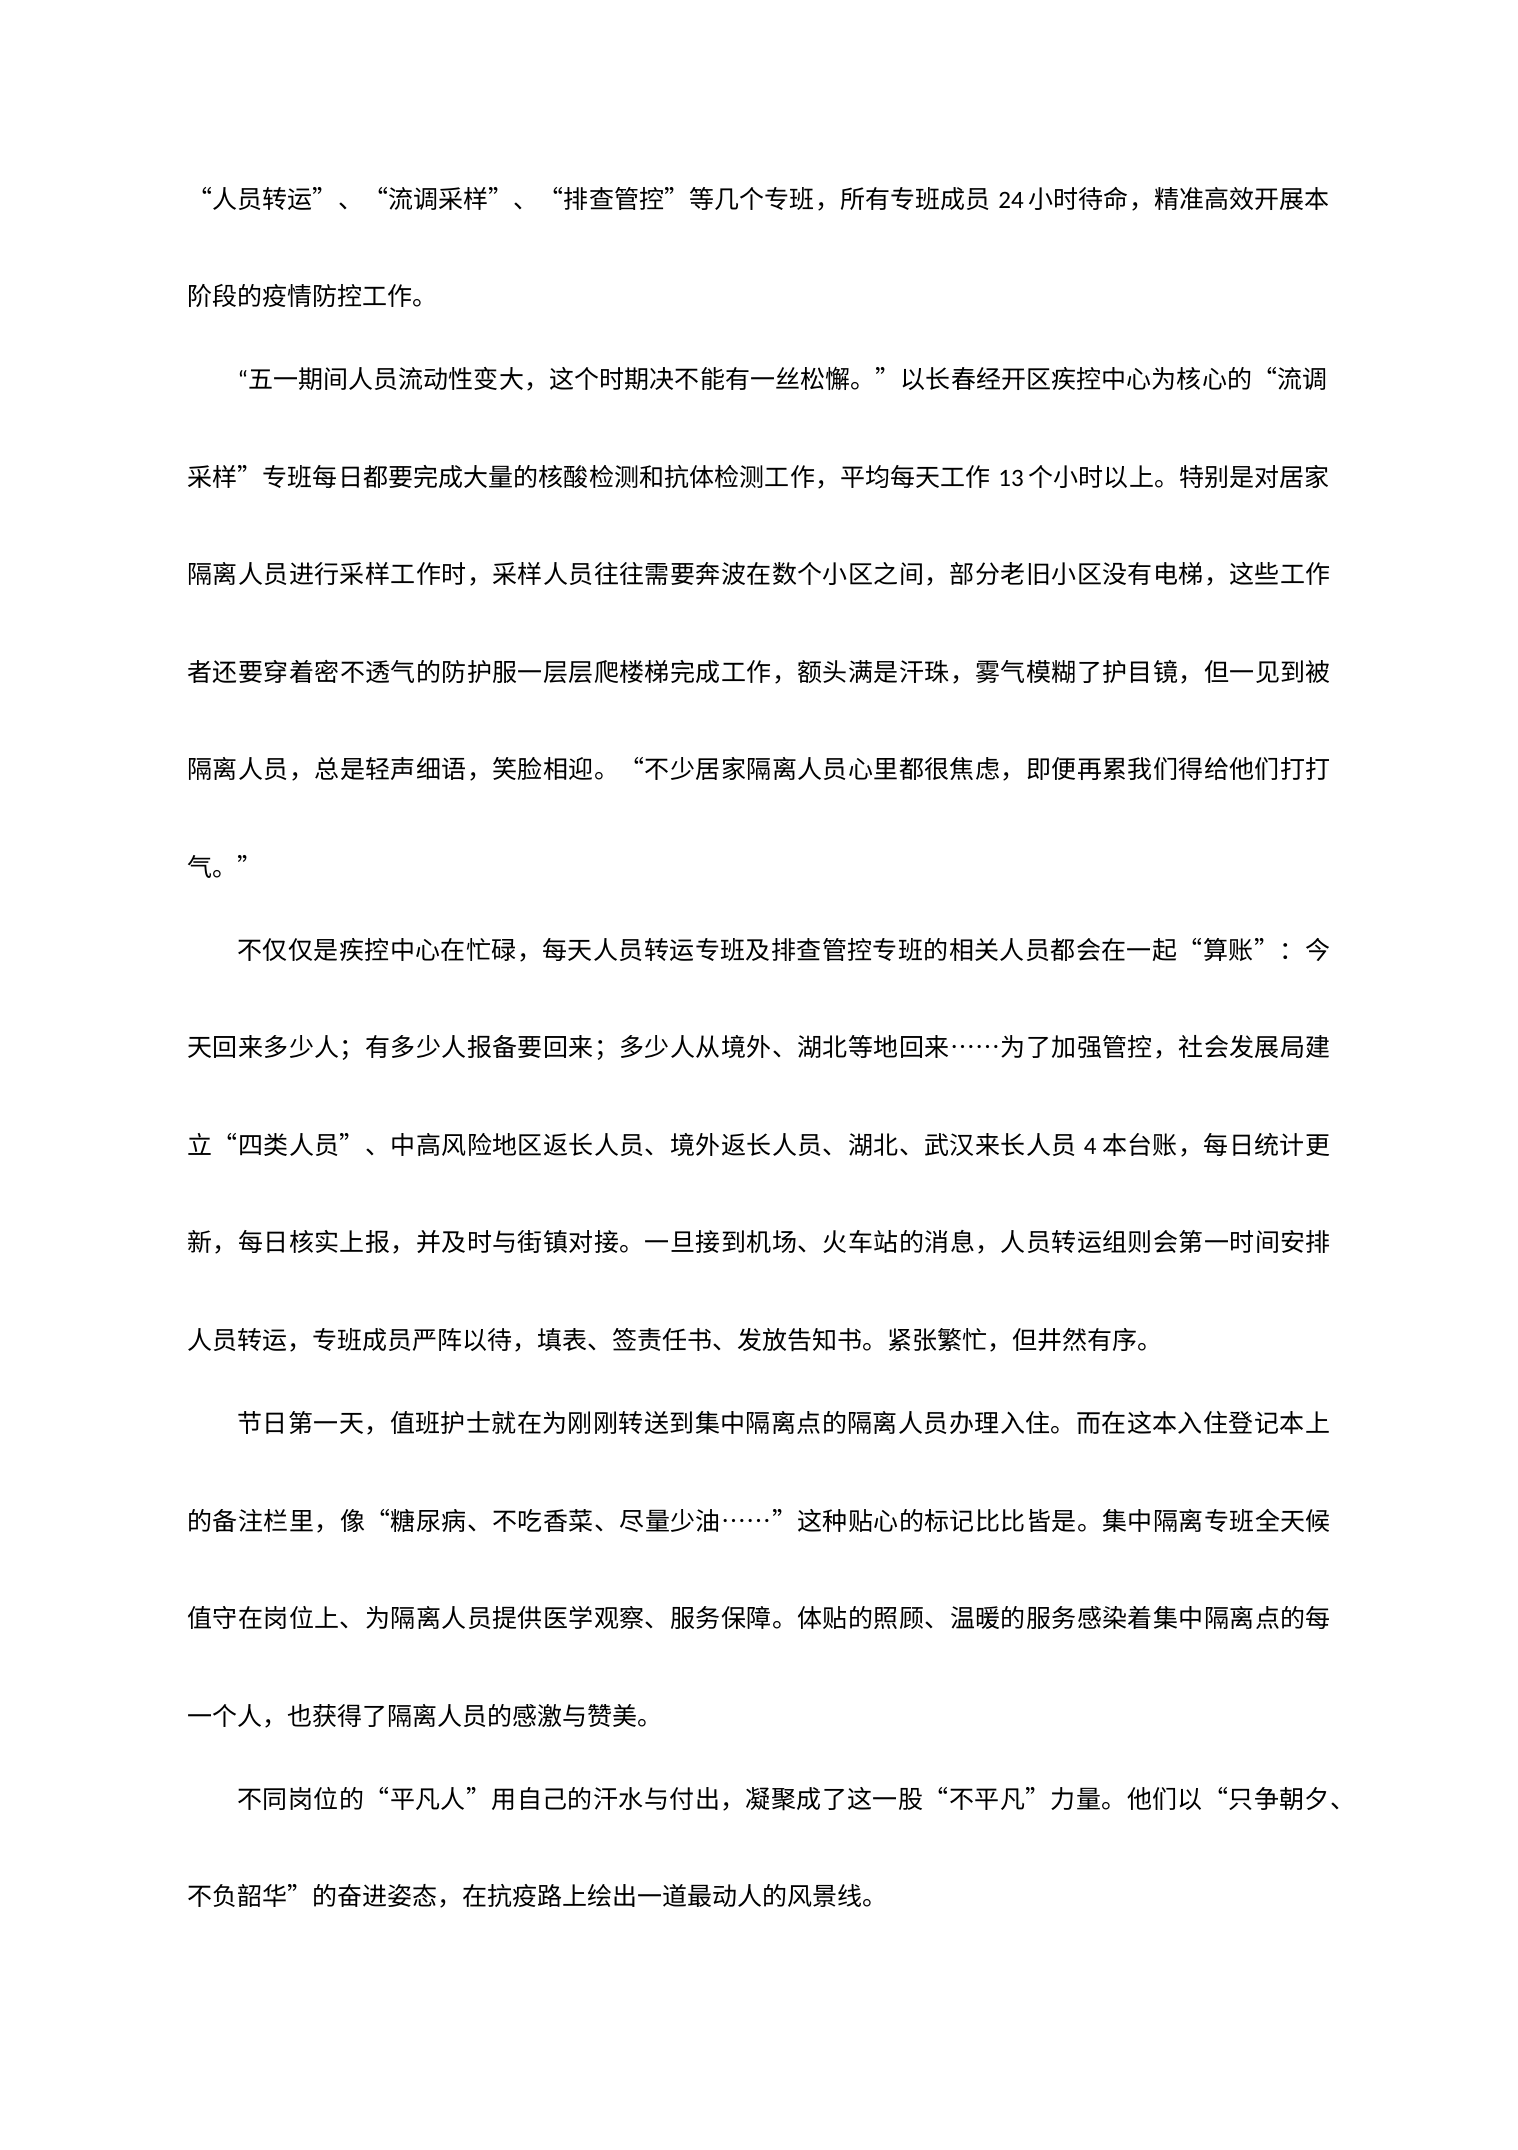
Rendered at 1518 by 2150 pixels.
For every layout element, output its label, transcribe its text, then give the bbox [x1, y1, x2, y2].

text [187, 165, 1331, 327]
text 节日第一天，值班护士就在为刚刚转送到集中隔离点的隔离人员办理入住。而在这本入住登记本上的备注栏里，像“糖尿病、不吃香菜、尽量少油……”这种贴心的标记比比皆是。集中隔离专班全天候值守在岗位上、为隔离人员提供医学观察、服务保障。体贴的照顾、温暖的服务感染着集中隔离点的每一个人，也获得了隔离人员的感激与赞美。 [187, 1389, 1331, 1747]
text 不仅仅是疾控中心在忙碌，每天人员转运专班及排查管控专班的相关人员都会在一起“算账”：今天回来多少人；有多少人报备要回来；多少人从境外、湖北等地回来……为了加强管控，社会发展局建立“四类人员”、中高风险地区返长人员、境外返长人员、湖北、武汉来长人员4本台账，每日统计更新，每日核实上报，并及时与街镇对接。一旦接到机场、火车站的消息，人员转运组则会第一时间安排人员转运，专班成员严阵以待，填表、签责任书、发放告知书。紧张繁忙，但井然有序。 [187, 916, 1331, 1371]
text 不同岗位的“平凡人”用自己的汗水与付出，凝聚成了这一股“不平凡”力量。他们以“只争朝夕、不负韶华”的奋进姿态，在抗疫路上绘出一道最动人的风景线。 [187, 1765, 1331, 1927]
text “五一期间人员流动性变大，这个时期决不能有一丝松懈。”以长春经开区疾控中心为核心的“流调采样”专班每日都要完成大量的核酸检测和抗体检测工作，平均每天工作13个小时以上。特别是对居家隔离人员进行采样工作时，采样人员往往需要奔波在数个小区之间，部分老旧小区没有电梯，这些工作者还要穿着密不透气的防护服一层层爬楼梯完成工作，额头满是汗珠，雾气模糊了护目镜，但一见到被隔离人员，总是轻声细语，笑脸相迎。“不少居家隔离人员心里都很焦虑，即便再累我们得给他们打打气。” [187, 345, 1331, 898]
